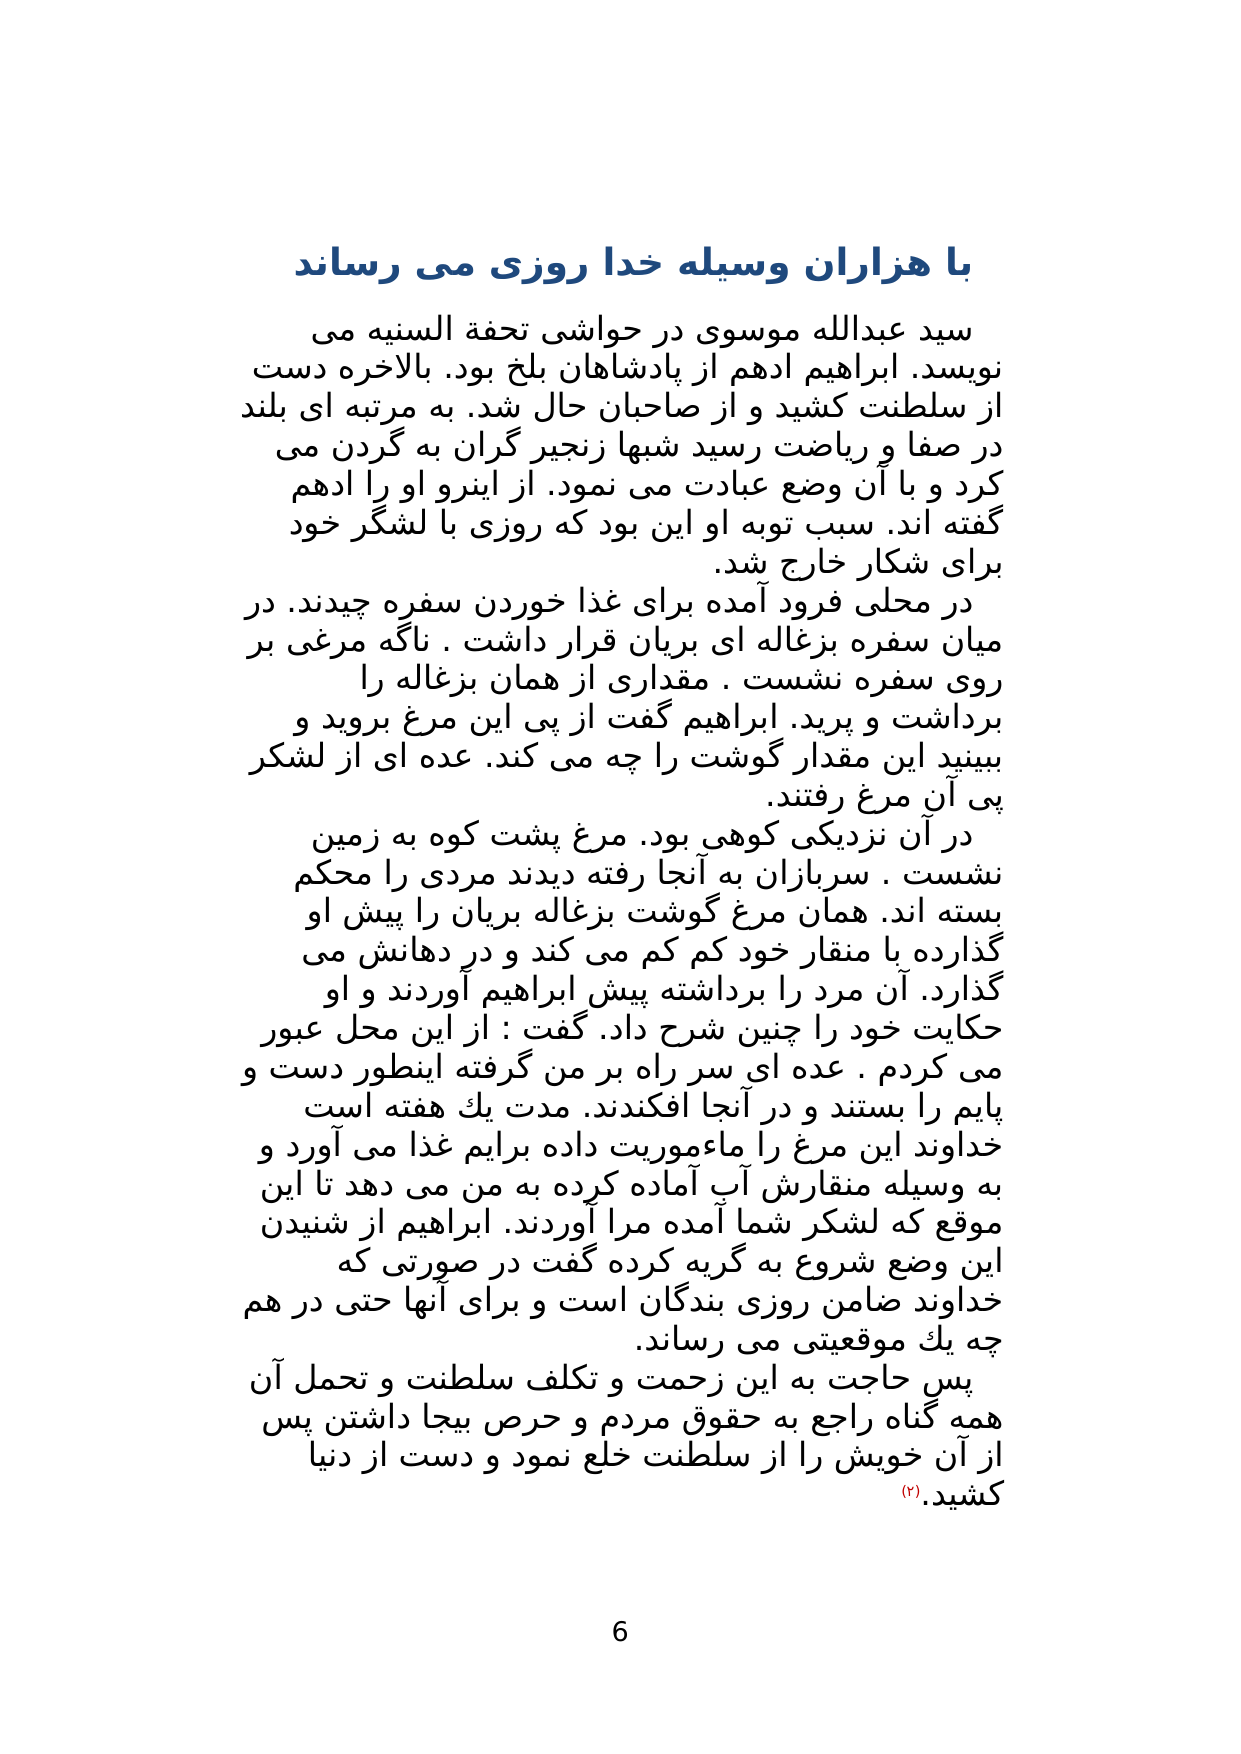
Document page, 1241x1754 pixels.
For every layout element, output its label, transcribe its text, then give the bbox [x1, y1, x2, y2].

subtitle با هزاران وسيله خدا روزى مى رساند [236, 241, 1004, 284]
text پس حاجت به اين زحمت و تكلف سلطنت و تحمل آن همه گناه راجع به حقوق مردم و حرص بيجا داشتن پس از آن خويش را از سلطنت خلع نمود و دست از دنيا كشيد.(٢) [236, 1358, 1004, 1514]
text در آن نزديكى كوهى بود. مرغ پشت كوه به زمين نشست . سربازان به آنجا رفته ديدند مردى را محكم بسته اند. همان مرغ گوشت بزغاله بريان را پيش او گذارده با منقار خود كم كم مى كند و در دهانش مى گذارد. آن مرد را برداشته پيش ابراهيم آوردند و او حكايت خود را چنين شرح داد. گفت : از اين محل عبور مى كردم . عده اى سر راه بر من گرفته اينطور دست و پايم را بستند و در آنجا افكندند. مدت يك هفته است خداوند اين مرغ را ماءموريت داده برايم غذا مى آورد و به وسيله منقارش آب آماده كرده به من مى دهد تا اين موقع كه لشکر شما آمده مرا آوردند. ابراهيم از شنيدن اين وضع شروع به گريه كرده گفت در صورتى كه خداوند ضامن روزى بندگان است و براى آنها حتى در هم چه يك موقعيتى مى رساند. [236, 814, 1004, 1358]
text در محلى فرود آمده براى غذا خوردن سفره چيدند. در ميان سفره بزغاله اى بريان قرار داشت . ناگه مرغى بر روى سفره نشست . مقدارى از همان بزغاله را برداشت و پريد. ابراهيم گفت از پى اين مرغ برويد و ببينيد اين مقدار گوشت را چه مى كند. عده اى از لشکر پى آن مرغ رفتند. [236, 581, 1004, 814]
text سيد عبدالله موسوى در حواشى تحفة السنيه مى نويسد. ابراهيم ادهم از پادشاهان بلخ بود. بالاخره دست از سلطنت كشيد و از صاحبان حال شد. به مرتبه اى بلند در صفا و رياضت رسيد شبها زنجير گران به گردن مى كرد و با آن وضع عبادت مى نمود. از اينرو او را ادهم گفته اند. سبب توبه او اين بود كه روزى با لشگر خود براى شكار خارج شد. [236, 309, 1004, 581]
